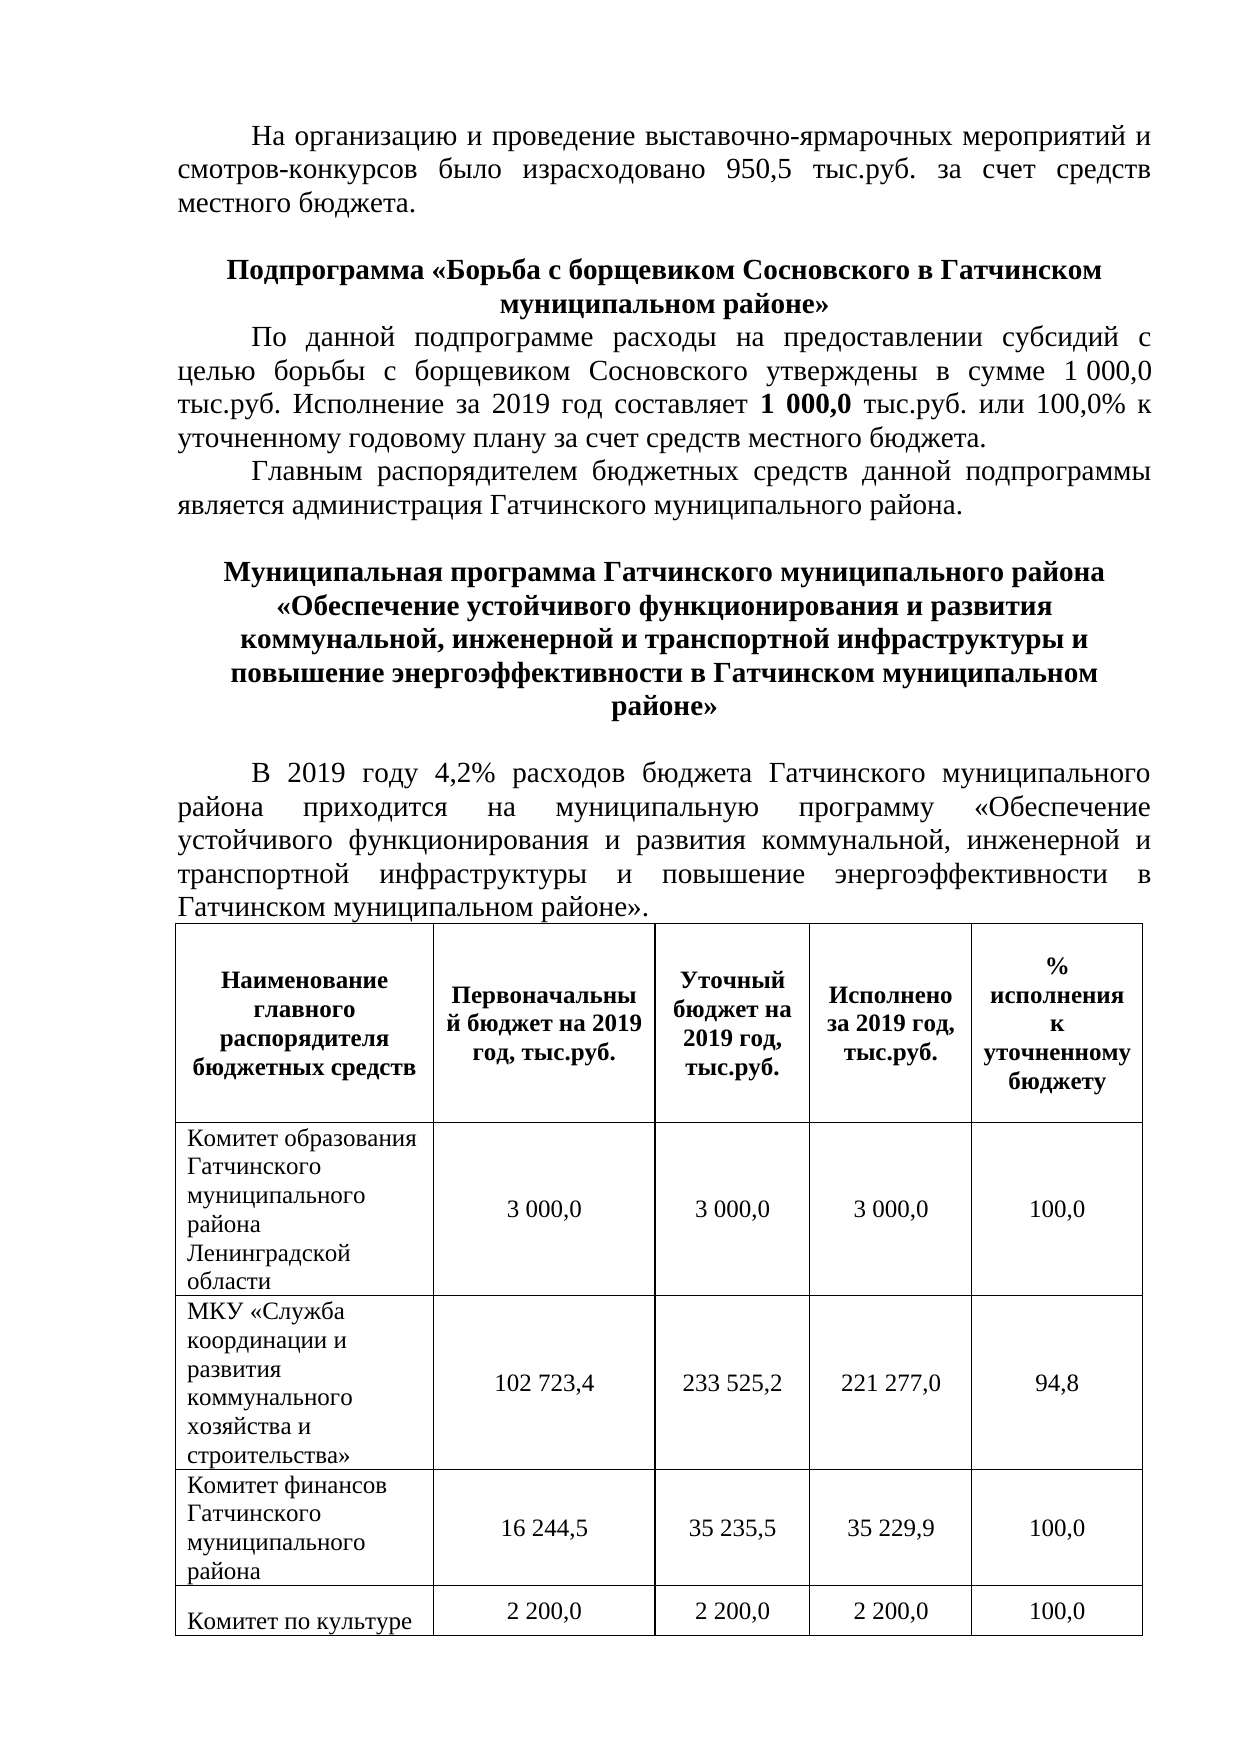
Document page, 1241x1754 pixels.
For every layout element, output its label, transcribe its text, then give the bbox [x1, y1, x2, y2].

table_cell 2 200,0 [434, 1586, 654, 1635]
table_cell 100,0 [972, 1470, 1142, 1585]
table_cell 102 723,4 [434, 1296, 654, 1469]
table_cell 3 000,0 [810, 1123, 971, 1295]
table_cell 233 525,2 [656, 1296, 809, 1469]
table_cell 35 235,5 [656, 1470, 809, 1585]
table_header Наименование главного распорядителя бюджетных средств [176, 924, 433, 1122]
table_cell 221 277,0 [810, 1296, 971, 1469]
table_cell Комитет финансов Гатчинского муниципального района [176, 1470, 433, 1585]
list По данной подпрограмме расходы на предоставлении субсидий с целью борьбы с борщевиком Сосновского утверждены в сумме 1 000,0 тыс.руб. Исполнение за 2019 год составляет 1 000,0 тыс.руб. или 100,0% к уточненному годовому плану за счет средств местного бюджета. [177, 319, 1152, 453]
table_cell 3 000,0 [656, 1123, 809, 1295]
text Муниципальная программа Гатчинского муниципального района «Обеспечение устойчивого функционирования и развития коммунальной, инженерной и транспортной инфраструктуры и повышение энергоэффективности в Гатчинском муниципальном районе» [177, 554, 1152, 722]
table_cell 35 229,9 [810, 1470, 971, 1585]
list Подпрограмма «Борьба с борщевиком Сосновского в Гатчинском муниципальном районе» [177, 252, 1152, 319]
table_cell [176, 1586, 433, 1635]
table_header Уточный бюджет на 2019 год, тыс.руб. [656, 924, 809, 1122]
table_header Исполнено за 2019 год, тыс.руб. [810, 924, 971, 1122]
table_cell 94,8 [972, 1296, 1142, 1469]
text Главным распорядителем бюджетных средств данной подпрограммы является администрация Гатчинского муниципального района. [177, 453, 1152, 521]
table_cell 16 244,5 [434, 1470, 654, 1585]
table_cell 100,0 [972, 1123, 1142, 1295]
text В 2019 году 4,2% расходов бюджета Гатчинского муниципального района приходится на муниципальную программу «Обеспечение устойчивого функционирования и развития коммунальной, инженерной и транспортной инфраструктуры и повышение энергоэффективности в Гатчинском муниципальном районе». [177, 755, 1152, 923]
table_header Первоначальный бюджет на 2019 год, тыс.руб. [434, 924, 654, 1122]
table_cell 2 200,0 [656, 1586, 809, 1635]
table_cell 2 200,0 [810, 1586, 971, 1635]
table_cell 3 000,0 [434, 1123, 654, 1295]
text На организацию и проведение выставочно-ярмарочных мероприятий и смотров-конкурсов было израсходовано 950,5 тыс.руб. за счет средств местного бюджета. [177, 118, 1152, 219]
table_cell 100,0 [972, 1586, 1142, 1635]
table_header % исполнения к уточненному бюджету [972, 924, 1142, 1122]
table_cell МКУ «Служба координации и развития коммунального хозяйства и строительства» [176, 1296, 433, 1469]
table_cell Комитет образования Гатчинского муниципального района Ленинградской области [176, 1123, 433, 1295]
